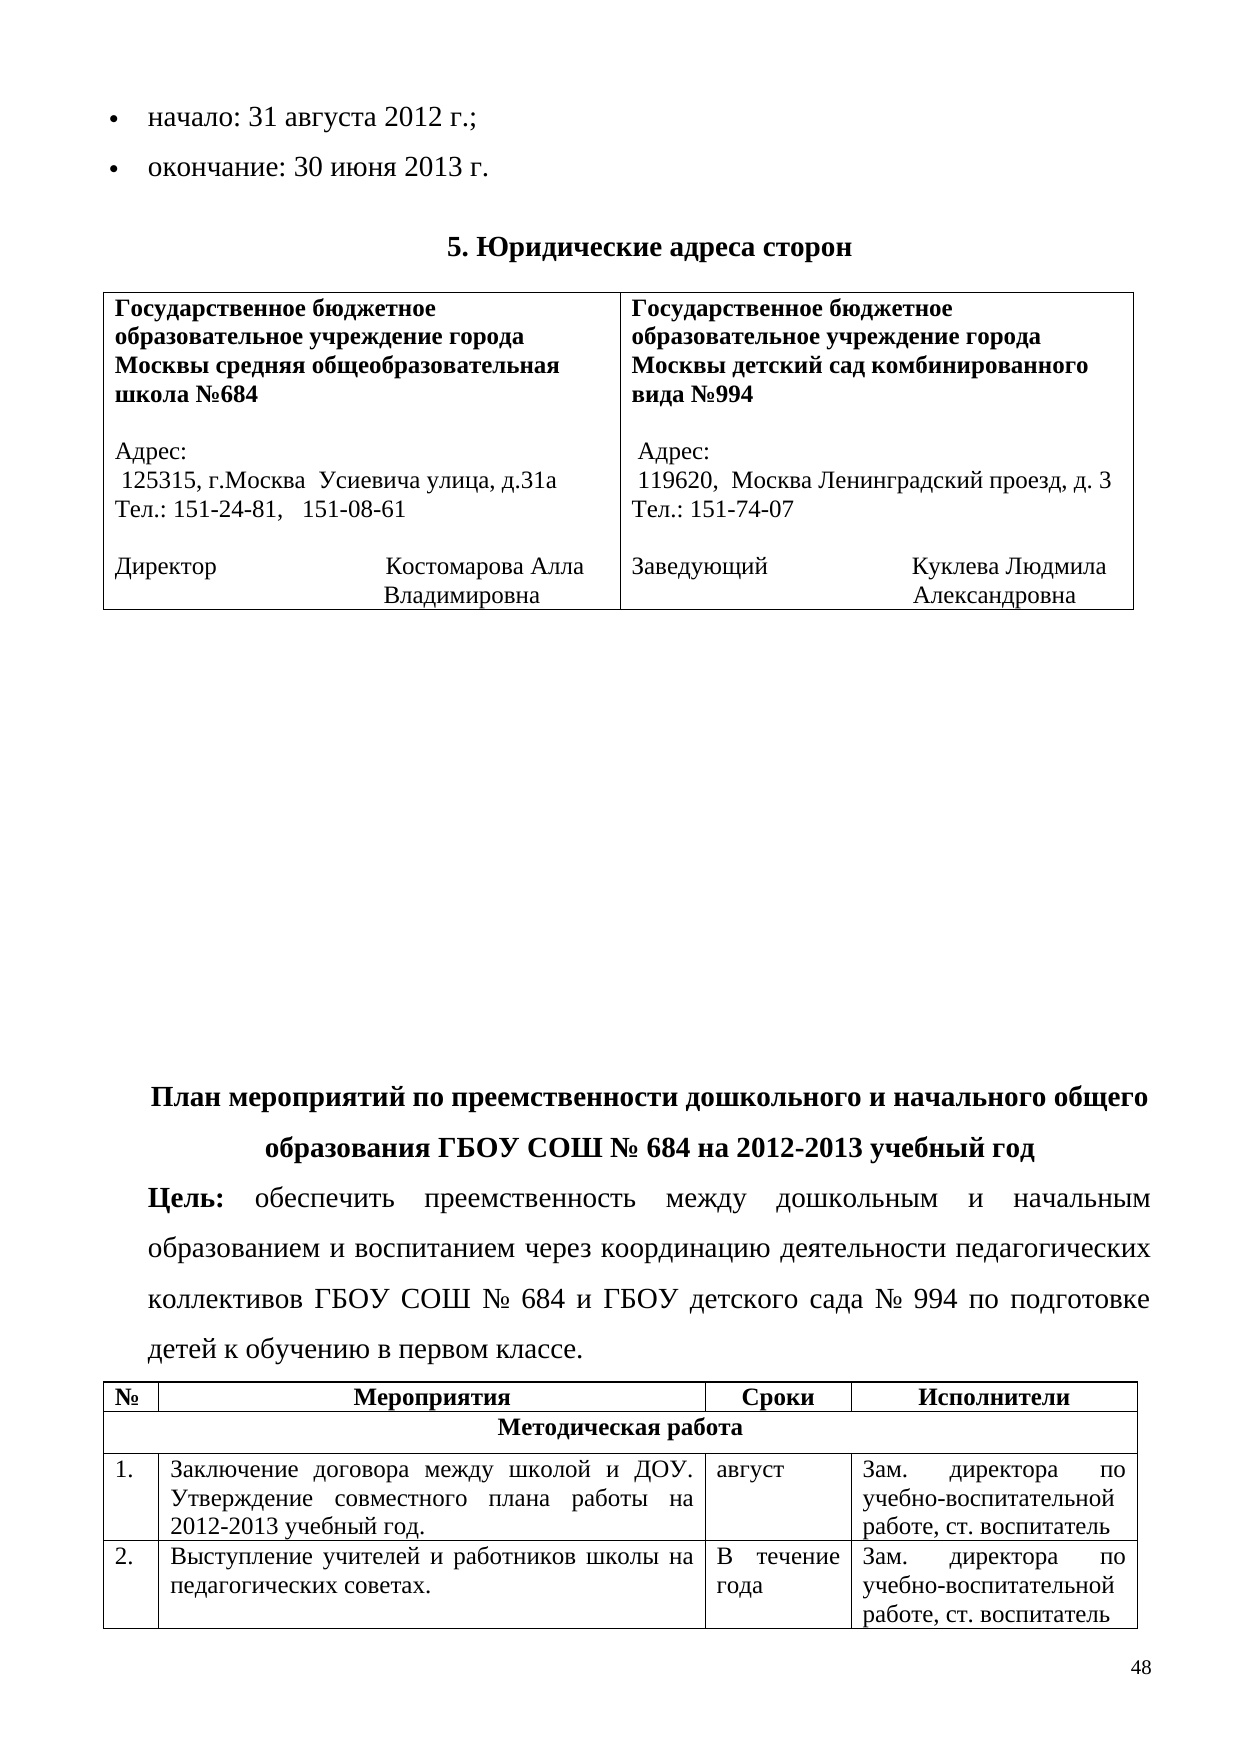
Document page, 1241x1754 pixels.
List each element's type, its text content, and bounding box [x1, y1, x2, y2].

list начало: 31 августа 2012 г.; [110, 99, 1152, 133]
table_header № [104, 1383, 158, 1411]
text 5. Юридические адреса сторон [148, 229, 1152, 262]
table_cell август [706, 1454, 851, 1540]
text Цель: обеспечить преемственность между дошкольным и начальным образованием и воспитанием через координацию деятельности педагогических коллективов ГБОУ СОШ № 684 и ГБОУ детского сада № 994 по подготовке детей к обучению в первом классе. [148, 1180, 1152, 1364]
table_cell 2. [104, 1541, 158, 1627]
table_cell 1. [104, 1454, 158, 1540]
table_header Государственное бюджетное образовательное учреждение города Москвы детский сад комбинированного вида №994 Адрес: 119620, Москва Ленинградский проезд, д. 3 Тел.: 151-74-07 Заведующий Куклева Людмила Александровна [621, 293, 1133, 609]
list окончание: 30 июня 2013 г. [110, 149, 1152, 183]
table_header Сроки [706, 1383, 851, 1411]
table_header Мероприятия [159, 1383, 705, 1411]
table_header Исполнители [852, 1383, 1137, 1411]
text План мероприятий по преемственности дошкольного и начального общего образования ГБОУ СОШ № 684 на 2012-2013 учебный год [148, 1079, 1152, 1163]
table_header Государственное бюджетное образовательное учреждение города Москвы средняя общеобразовательная школа №684 Адрес: .Москва Усиевича улица, д.31а Тел.: 151-24-81, 151-08-61 Директор Костомарова Алла Владимировна [104, 293, 620, 609]
table_cell Методическая работа [104, 1412, 1137, 1453]
table_cell Выступление учителей и работников школы на педагогических советах. [159, 1541, 705, 1627]
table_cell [852, 1541, 1137, 1627]
table_cell В течение года [706, 1541, 851, 1627]
table_cell Заключение договора между школой и ДОУ. Утверждение совместного плана работы на 2012-2013 учебный год. [159, 1454, 705, 1540]
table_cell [852, 1454, 1137, 1540]
